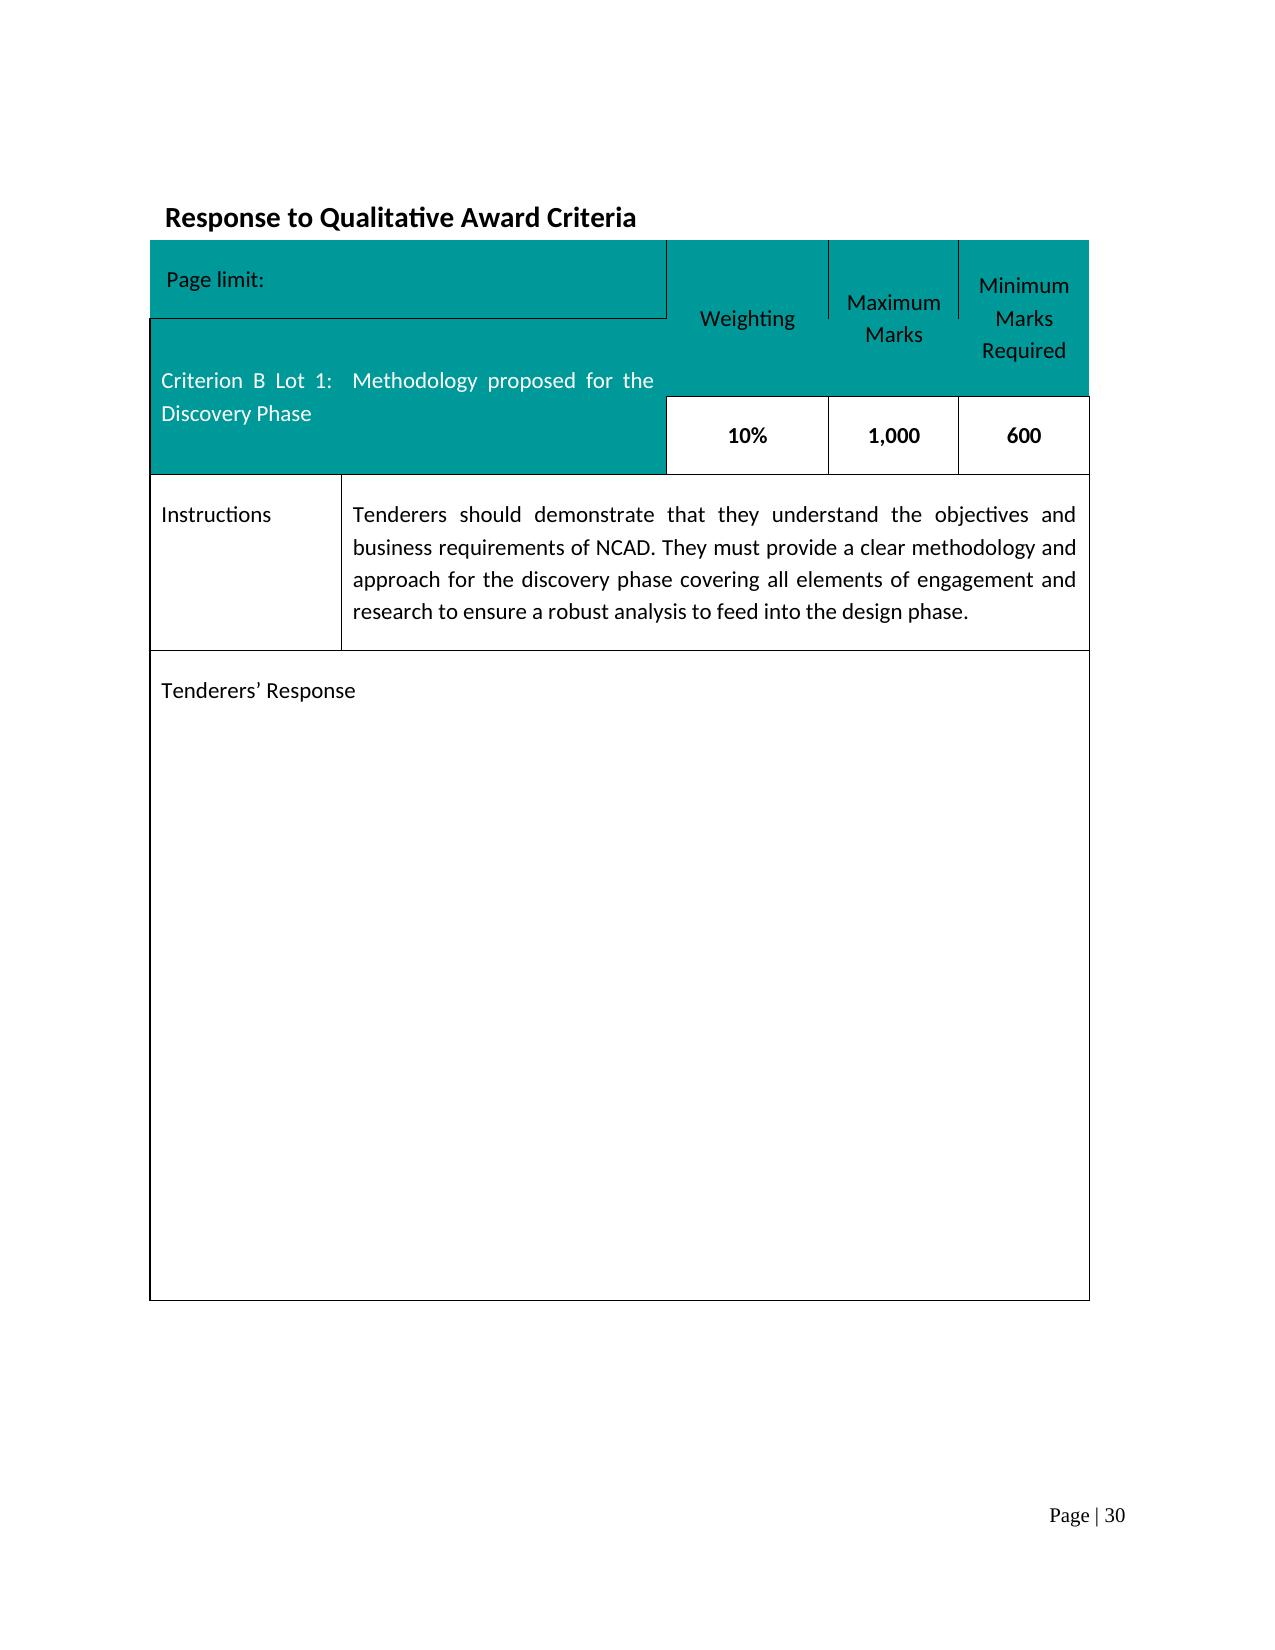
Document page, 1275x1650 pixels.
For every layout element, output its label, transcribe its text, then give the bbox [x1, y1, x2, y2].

table_cell 600 [959, 397, 1089, 474]
table_header Weighting [666, 240, 829, 396]
table_cell Criterion B Lot 1: Methodology proposed for the Discovery Phase [151, 319, 666, 474]
table_cell Tenderers’ Response [151, 651, 1089, 1300]
table_cell 1,000 [829, 397, 958, 474]
table_cell Tenderers should demonstrate that they understand the objectives and business requirements of NCAD. They must provide a clear methodology and approach for the discovery phase covering all elements of engagement and research to ensure a robust analysis to feed into the design phase. [342, 475, 1089, 650]
table_header Maximum Marks [829, 240, 959, 396]
table_cell 10% [667, 397, 828, 474]
table_cell Instructions [151, 475, 341, 650]
table_header Page limit: [150, 240, 666, 318]
table_header Minimum Marks Required [959, 240, 1089, 396]
text Response to Qualitative Award Criteria [165, 199, 1125, 234]
